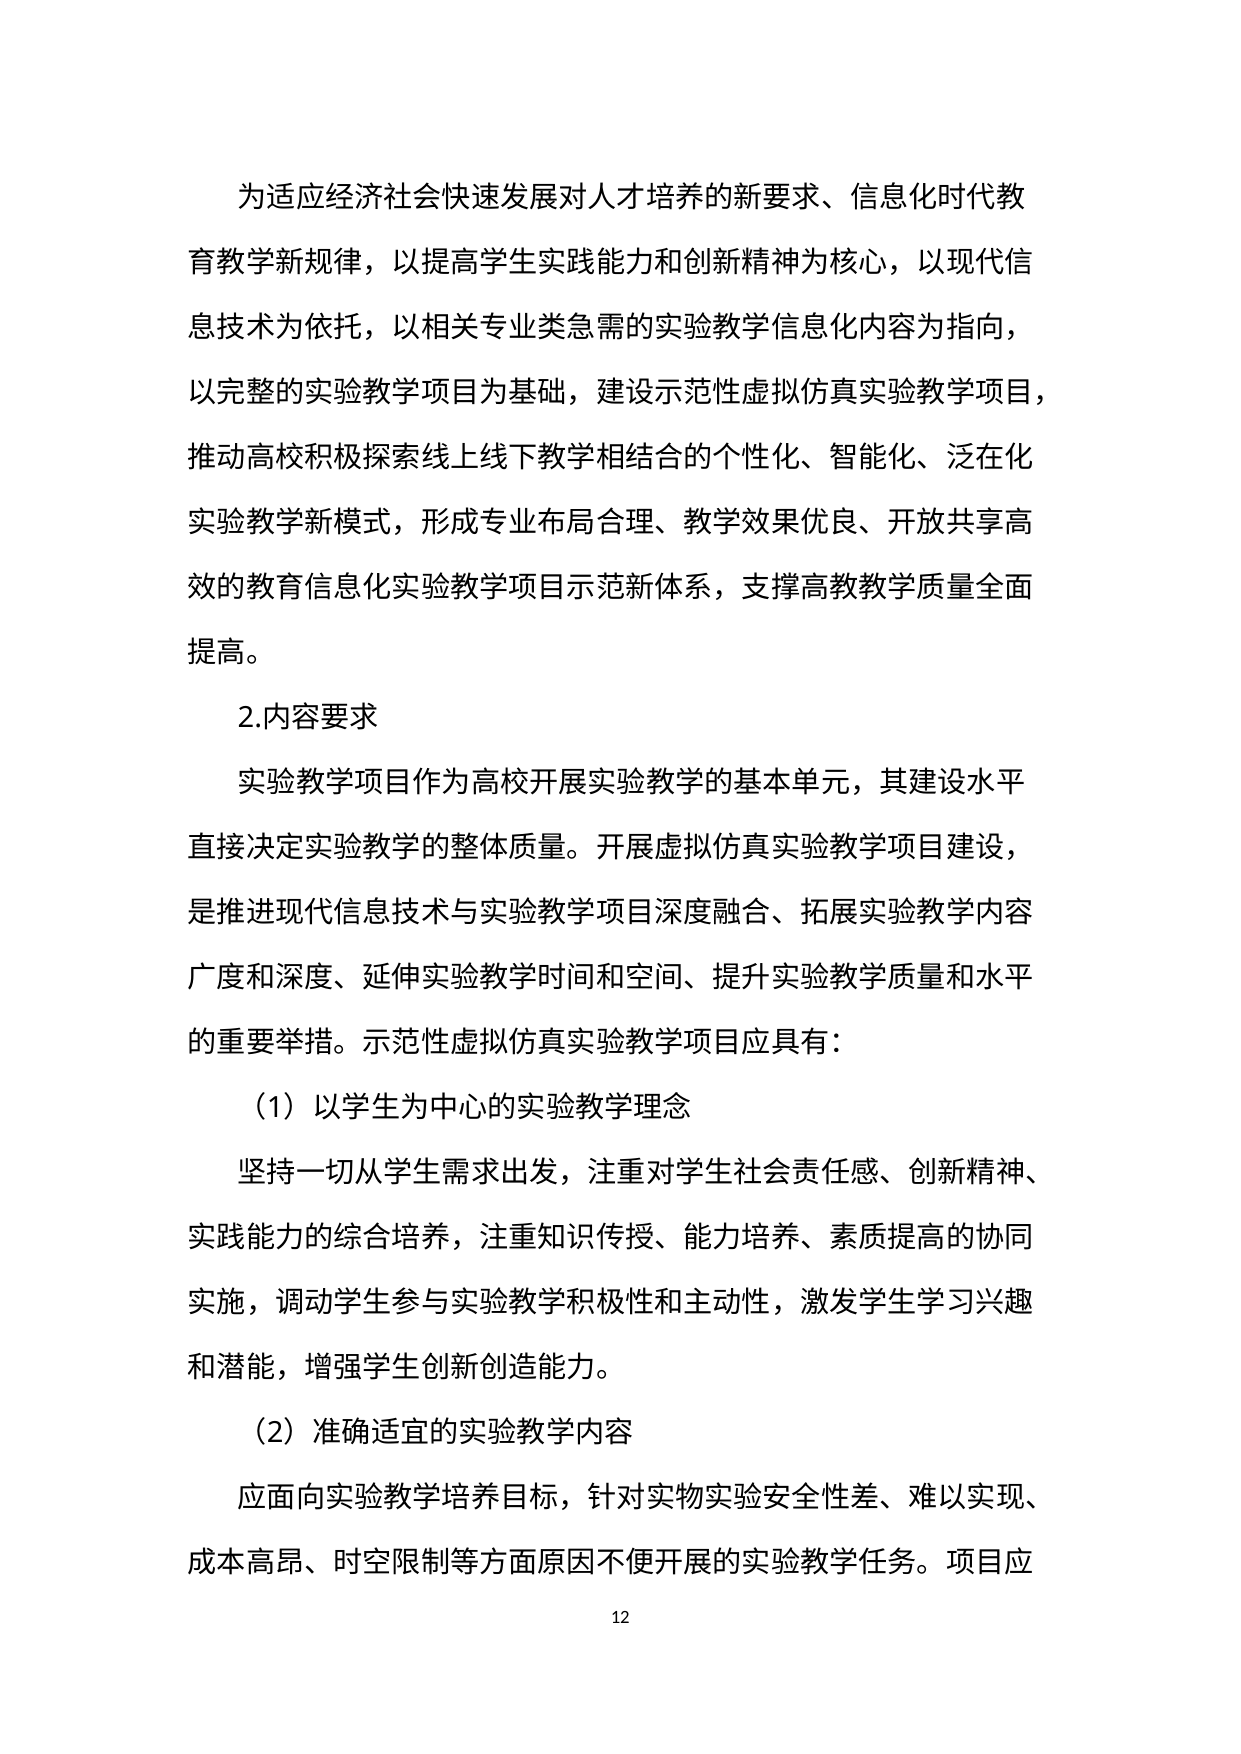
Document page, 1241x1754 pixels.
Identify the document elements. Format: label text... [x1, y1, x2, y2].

text （2）准确适宜的实验教学内容 [187, 1397, 1053, 1462]
text 2.内容要求 [187, 682, 1053, 747]
text （1）以学生为中心的实验教学理念 [187, 1072, 1053, 1137]
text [187, 1462, 1053, 1592]
text 为适应经济社会快速发展对人才培养的新要求、信息化时代教育教学新规律，以提高学生实践能力和创新精神为核心，以现代信息技术为依托，以相关专业类急需的实验教学信息化内容为指向，以完整的实验教学项目为基础，建设示范性虚拟仿真实验教学项目，推动高校积极探索线上线下教学相结合的个性化、智能化、泛在化实验教学新模式，形成专业布局合理、教学效果优良、开放共享高效的教育信息化实验教学项目示范新体系，支撑高教教学质量全面提高。 [187, 162, 1053, 682]
text 坚持一切从学生需求出发，注重对学生社会责任感、创新精神、实践能力的综合培养，注重知识传授、能力培养、素质提高的协同实施，调动学生参与实验教学积极性和主动性，激发学生学习兴趣和潜能，增强学生创新创造能力。 [187, 1137, 1053, 1397]
text 实验教学项目作为高校开展实验教学的基本单元，其建设水平直接决定实验教学的整体质量。开展虚拟仿真实验教学项目建设，是推进现代信息技术与实验教学项目深度融合、拓展实验教学内容广度和深度、延伸实验教学时间和空间、提升实验教学质量和水平的重要举措。示范性虚拟仿真实验教学项目应具有： [187, 747, 1053, 1072]
